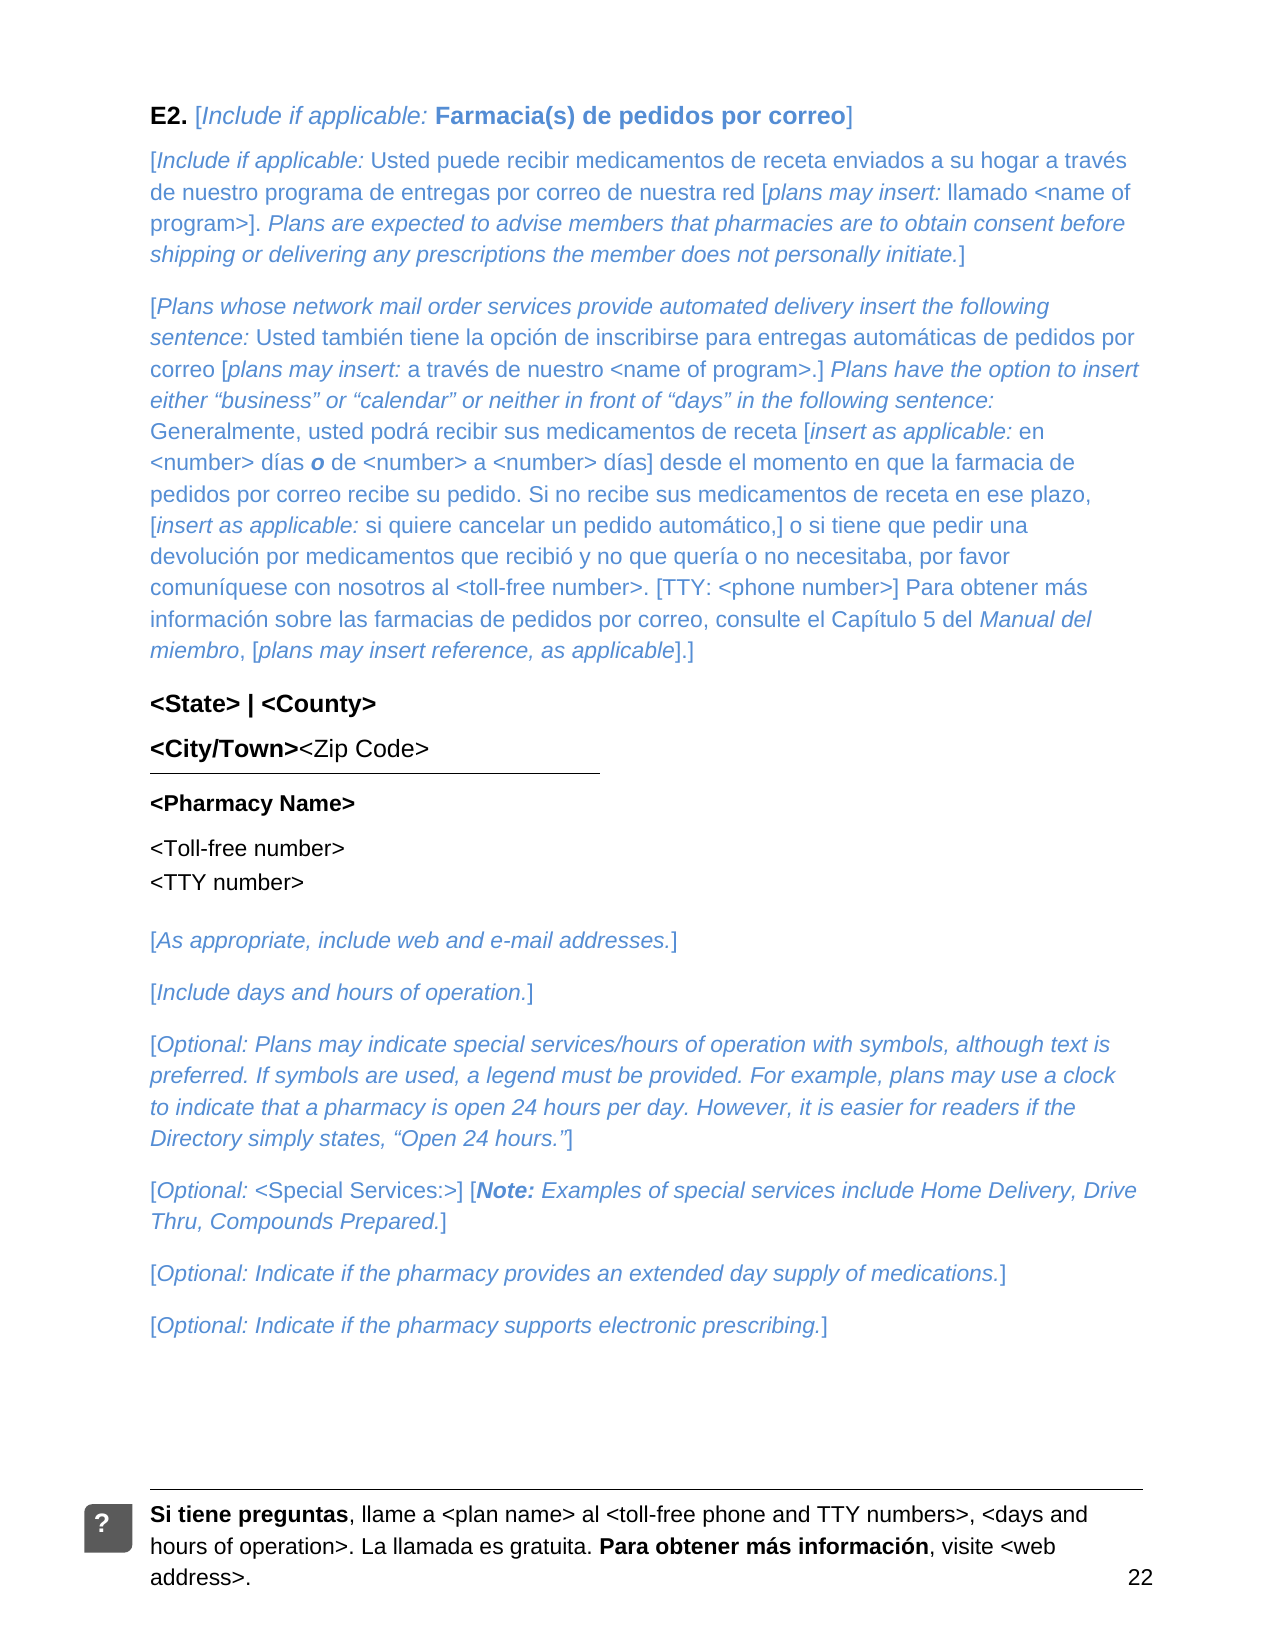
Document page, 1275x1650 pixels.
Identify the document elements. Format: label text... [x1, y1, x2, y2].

text [Include if applicable: Usted puede recibir medicamentos de receta enviados a su hogar a través de nuestro programa de entregas por correo de nuestra red [plans may insert: llamado <name of program>]. Plans are expected to advise members that pharmacies are to obtain consent before shipping or delivering any prescriptions the member does not personally initiate.] [150, 144, 1143, 269]
text <State> | <County> [150, 685, 1143, 719]
text [Plans whose network mail order services provide automated delivery insert the following sentence: Usted también tiene la opción de inscribirse para entregas automáticas de pedidos por correo [plans may insert: a través de nuestro <name of program>.] Plans have the option to insert either “business” or “calendar” or neither in front of “days” in the following sentence: Generalmente, usted podrá recibir sus medicamentos de receta [insert as applicable: en <number> días o de <number> a <number> días] desde el momento en que la farmacia de pedidos por correo recibe su pedido. Si no recibe sus medicamentos de receta en ese plazo, [insert as applicable: si quiere cancelar un pedido automático,] o si tiene que pedir una devolución por medicamentos que recibió y no que quería o no necesitaba, por favor comuníquese con nosotros al <toll-free number>. [TTY: <phone number>] Para obtener más información sobre las farmacias de pedidos por correo, consulte el Capítulo 5 del Manual del miembro, [plans may insert reference, as applicable].] [150, 289, 1143, 664]
text [Optional: Indicate if the pharmacy supports electronic prescribing.] [150, 1309, 1143, 1340]
text <City/Town><Zip Code> [150, 731, 600, 773]
text <Toll-free number> <TTY number> [150, 830, 1143, 897]
text [Optional: <Special Services:>] [Note: Examples of special services include Home Delivery, Drive Thru, Compounds Prepared.] [150, 1173, 1143, 1236]
text [Include days and hours of operation.] [150, 975, 1143, 1007]
subtitle E2. [Include if applicable: Farmacia(s) de pedidos por correo] [150, 98, 1068, 131]
text [As appropriate, include web and e-mail addresses.] [150, 923, 1143, 954]
text [Optional: Plans may indicate special services/hours of operation with symbols, although text is preferred. If symbols are used, a legend must be provided. For example, plans may use a clock to indicate that a pharmacy is open 24 hours per day. However, it is easier for readers if the Directory simply states, “Open 24 hours.”] [150, 1027, 1143, 1152]
text <Pharmacy Name> [150, 786, 1143, 818]
text [Optional: Indicate if the pharmacy provides an extended day supply of medications.] [150, 1257, 1143, 1288]
